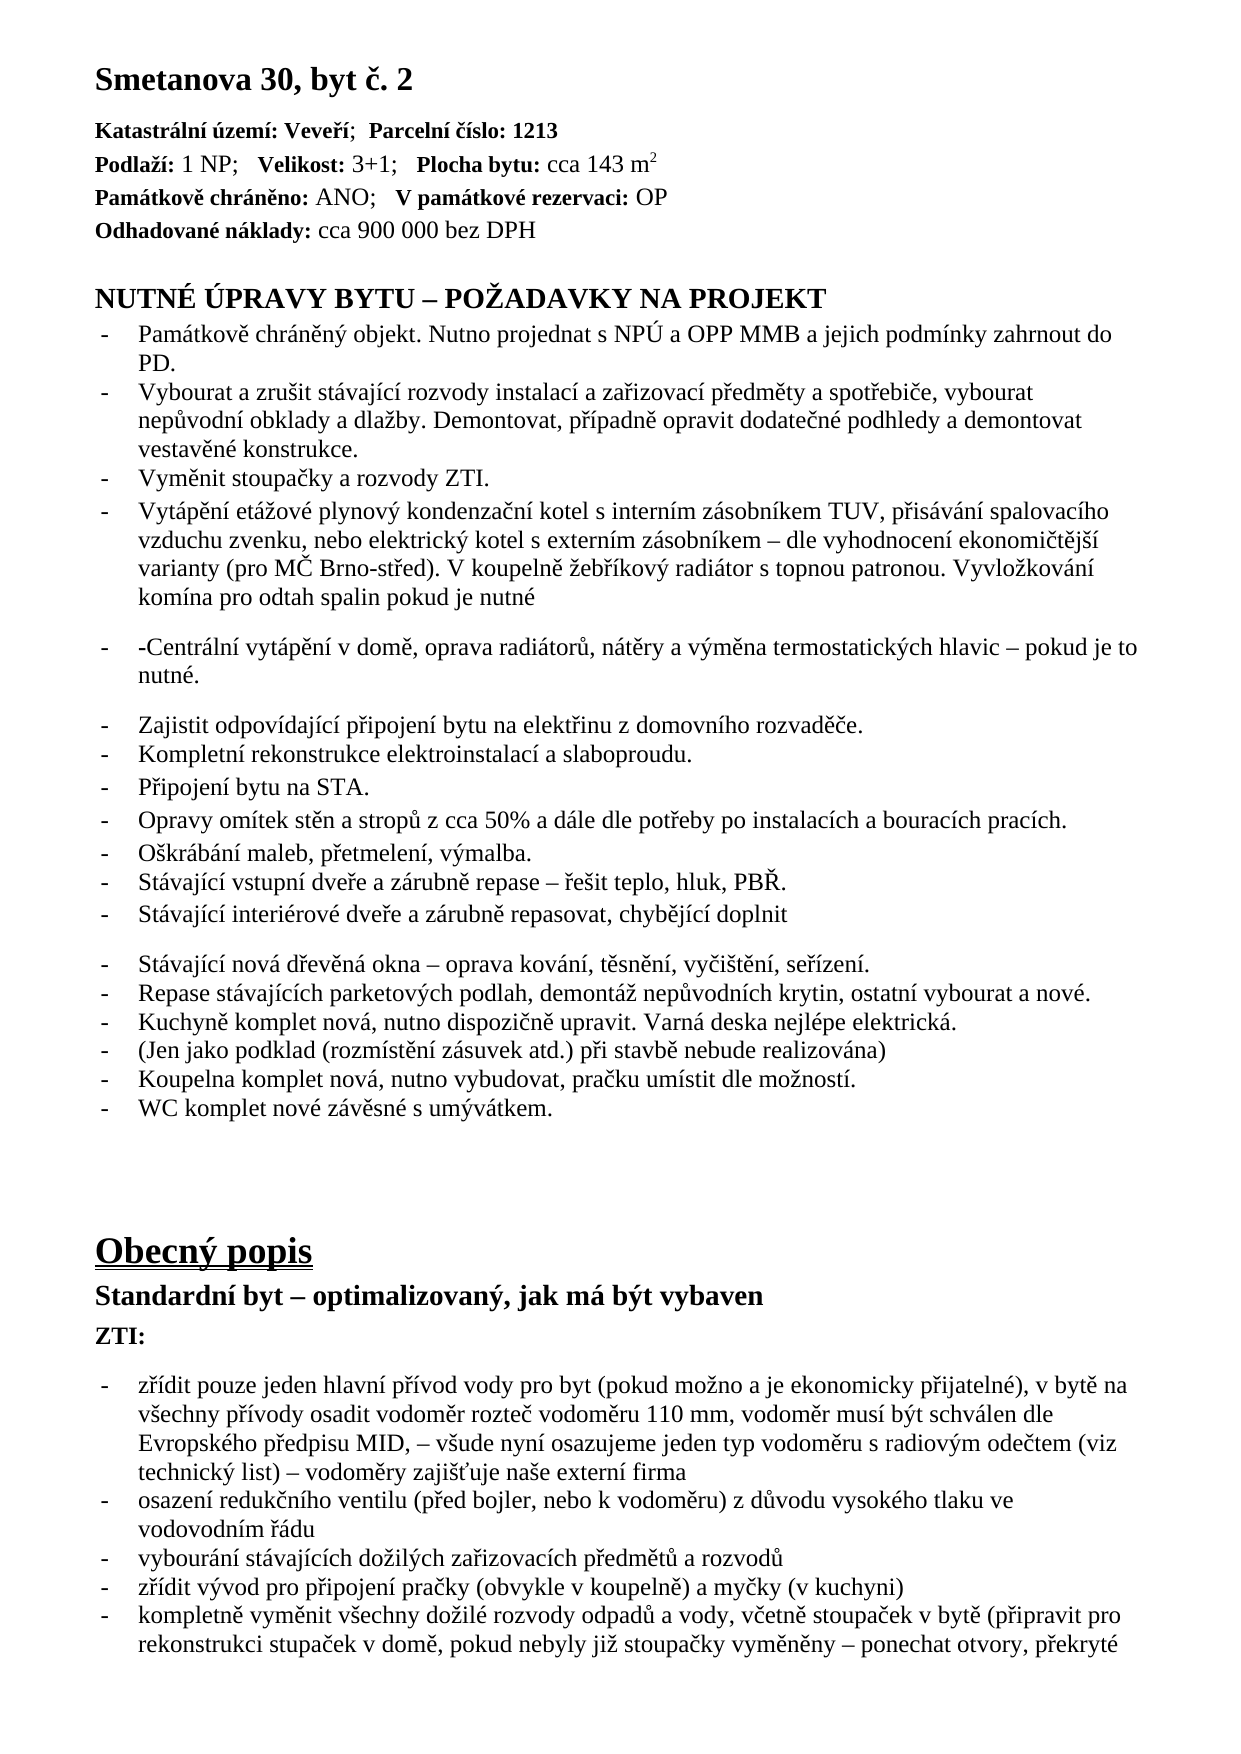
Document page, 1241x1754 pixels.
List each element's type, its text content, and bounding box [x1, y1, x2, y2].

text Smetanova 30, byt č. 2 [94, 59, 1140, 97]
list Vybourat a zrušit stávající rozvody instalací a zařizovací předměty a spotřebiče, vybourat nepůvodní obklady a dlažby. Demontovat, případně opravit dodatečné podhledy a demontovat vestavěné konstrukce. [100, 377, 1140, 463]
text Katastrální území: Veveří; Parcelní číslo: 1213 [94, 116, 1140, 144]
list Repase stávajících parketových podlah, demontáž nepůvodních krytin, ostatní vybourat a nové. [100, 978, 1140, 1007]
text Památkově chráněno: ANO; V památkové rezervaci: OP [94, 182, 1140, 210]
list Oškrábání maleb, přetmelení, výmalba. [100, 838, 1140, 867]
list Kuchyně komplet nová, nutno dispozičně upravit. Varná deska nejlépe elektrická. [100, 1007, 1140, 1035]
text ZTI: [94, 1321, 1140, 1350]
list Vytápění etážové plynový kondenzační kotel s interním zásobníkem TUV, přisávání spalovacího vzduchu zvenku, nebo elektrický kotel s externím zásobníkem – dle vyhodnocení ekonomičtější varianty (pro MČ Brno-střed). V koupelně žebříkový radiátor s topnou patronou. Vyvložkování komína pro odtah spalin pokud je nutné [100, 496, 1140, 611]
list Koupelna komplet nová, nutno vybudovat, pračku umístit dle možností. [100, 1064, 1140, 1093]
list Stávající interiérové dveře a zárubně repasovat, chybějící doplnit [100, 899, 1140, 928]
text Obecný popis [94, 1229, 1140, 1272]
text Odhadované náklady: cca 900 000 bez DPH [94, 215, 1140, 243]
list (Jen jako podklad (rozmístění zásuvek atd.) při stavbě nebude realizována) [100, 1035, 1140, 1064]
text Podlaží: 1 NP; Velikost: 3+1; Plocha bytu: cca 143 m2 [94, 149, 1140, 177]
list zřídit vývod pro připojení pračky (obvykle v koupelně) a myčky (v kuchyni) [100, 1572, 1140, 1601]
list osazení redukčního ventilu (před bojler, nebo k vodoměru) z důvodu vysokého tlaku ve vodovodním řádu [100, 1486, 1140, 1543]
list Stávající vstupní dveře a zárubně repase – řešit teplo, hluk, PBŘ. [100, 867, 1140, 895]
text NUTNÉ ÚPRAVY BYTU – POŽADAVKY NA PROJEKT [94, 281, 1140, 314]
list Kompletní rekonstrukce elektroinstalací a slaboproudu. [100, 739, 1140, 768]
list Zajistit odpovídající připojení bytu na elektřinu z domovního rozvaděče. [100, 710, 1140, 739]
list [100, 1601, 1140, 1658]
list Připojení bytu na STA. [100, 772, 1140, 801]
list Stávající nová dřevěná okna – oprava kování, těsnění, vyčištění, seřízení. [100, 949, 1140, 978]
list WC komplet nové závěsné s umývátkem. [100, 1093, 1140, 1122]
list vybourání stávajících dožilých zařizovacích předmětů a rozvodů [100, 1543, 1140, 1572]
text Standardní byt – optimalizovaný, jak má být vybaven [94, 1278, 1140, 1312]
list zřídit pouze jeden hlavní přívod vody pro byt (pokud možno a je ekonomicky přijatelné), v bytě na všechny přívody osadit vodoměr rozteč vodoměru 110 mm, vodoměr musí být schválen dle Evropského předpisu MID, – všude nyní osazujeme jeden typ vodoměru s radiovým odečtem (viz technický list) – vodoměry zajišťuje naše externí firma [100, 1371, 1140, 1486]
list Vyměnit stoupačky a rozvody ZTI. [100, 463, 1140, 492]
list -Centrální vytápění v domě, oprava radiátorů, nátěry a výměna termostatických hlavic – pokud je to nutné. [100, 632, 1140, 689]
list Opravy omítek stěn a stropů z cca 50% a dále dle potřeby po instalacích a bouracích pracích. [100, 805, 1140, 834]
list Památkově chráněný objekt. Nutno projednat s NPÚ a OPP MMB a jejich podmínky zahrnout do PD. [100, 319, 1140, 377]
